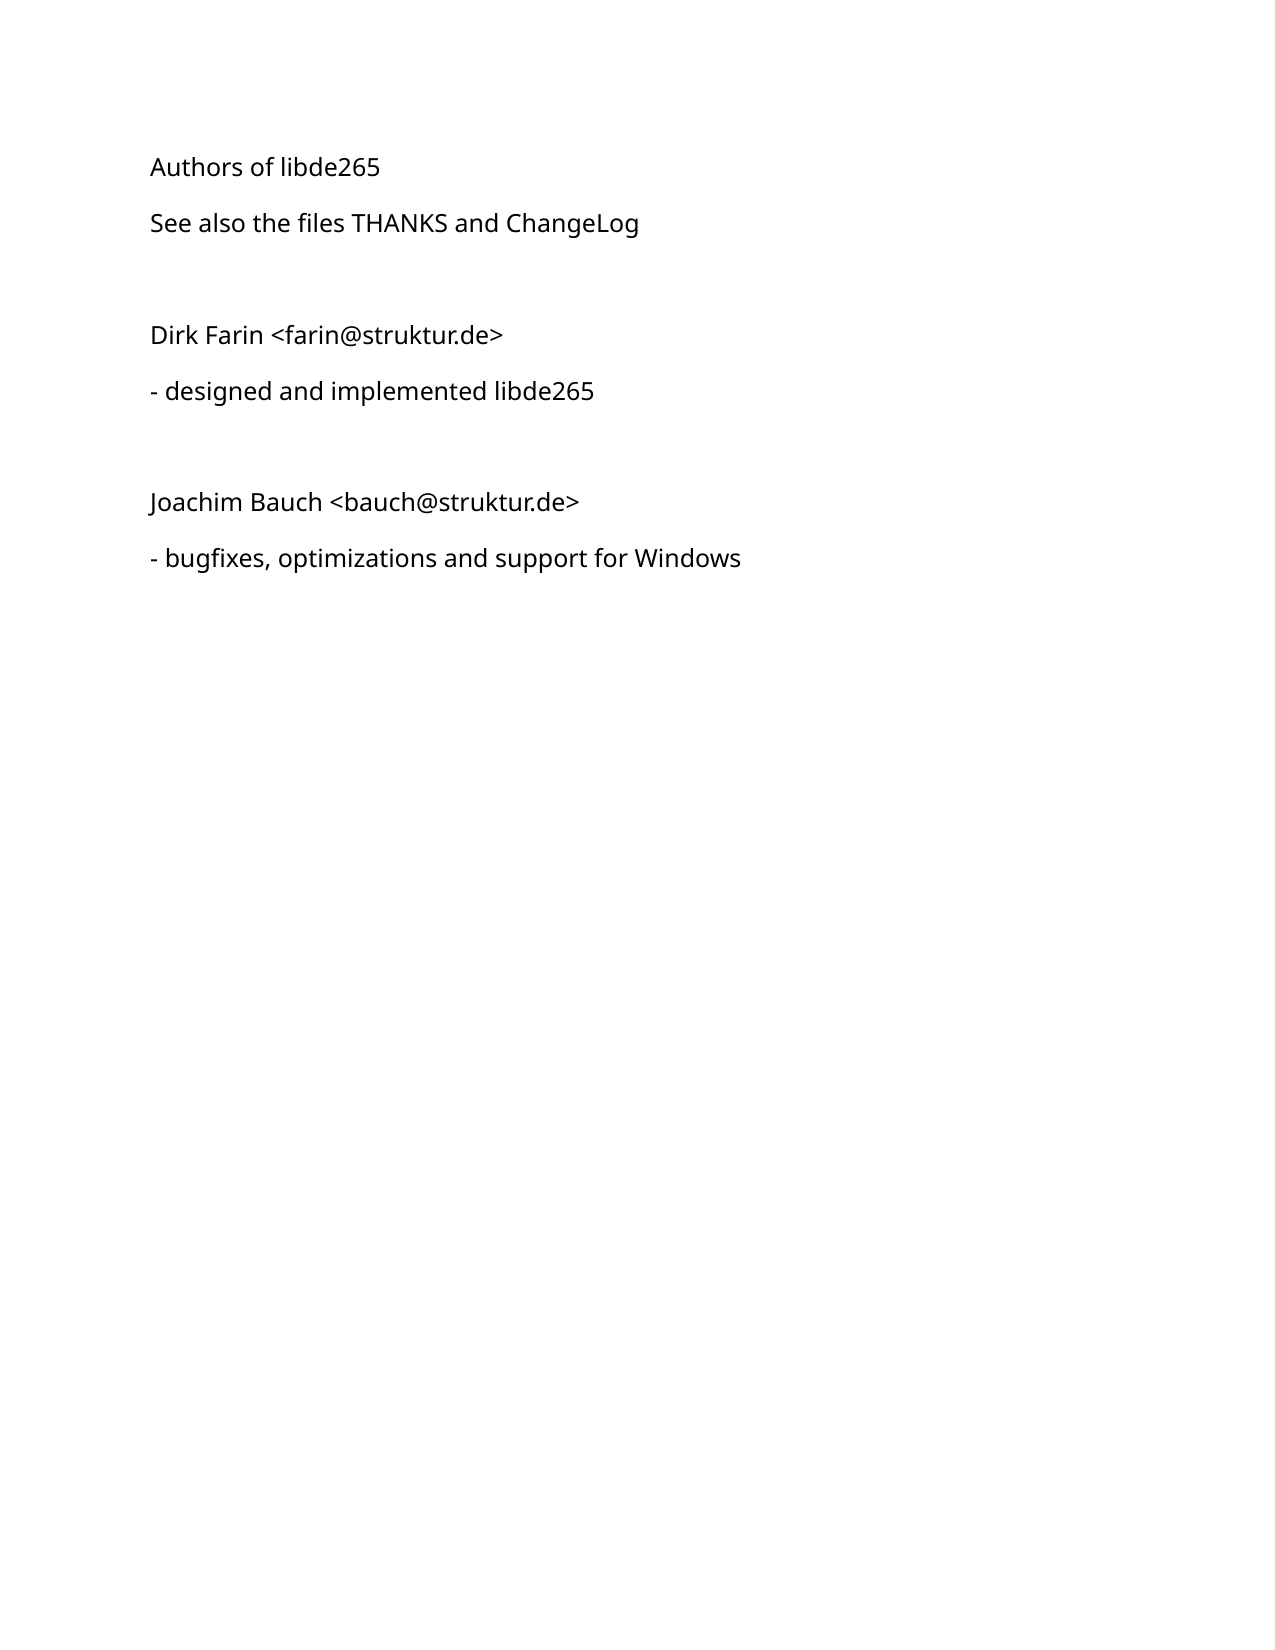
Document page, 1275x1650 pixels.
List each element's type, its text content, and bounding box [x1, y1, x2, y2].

text Joachim Bauch <bauch@struktur.de> [150, 485, 1125, 519]
text - bugfixes, optimizations and support for Windows [150, 541, 1125, 575]
text See also the files THANKS and ChangeLog [150, 206, 1125, 240]
text Authors of libde265 [150, 150, 1125, 184]
text Dirk Farin <farin@struktur.de> [150, 317, 1125, 352]
text - designed and implemented libde265 [150, 373, 1125, 407]
